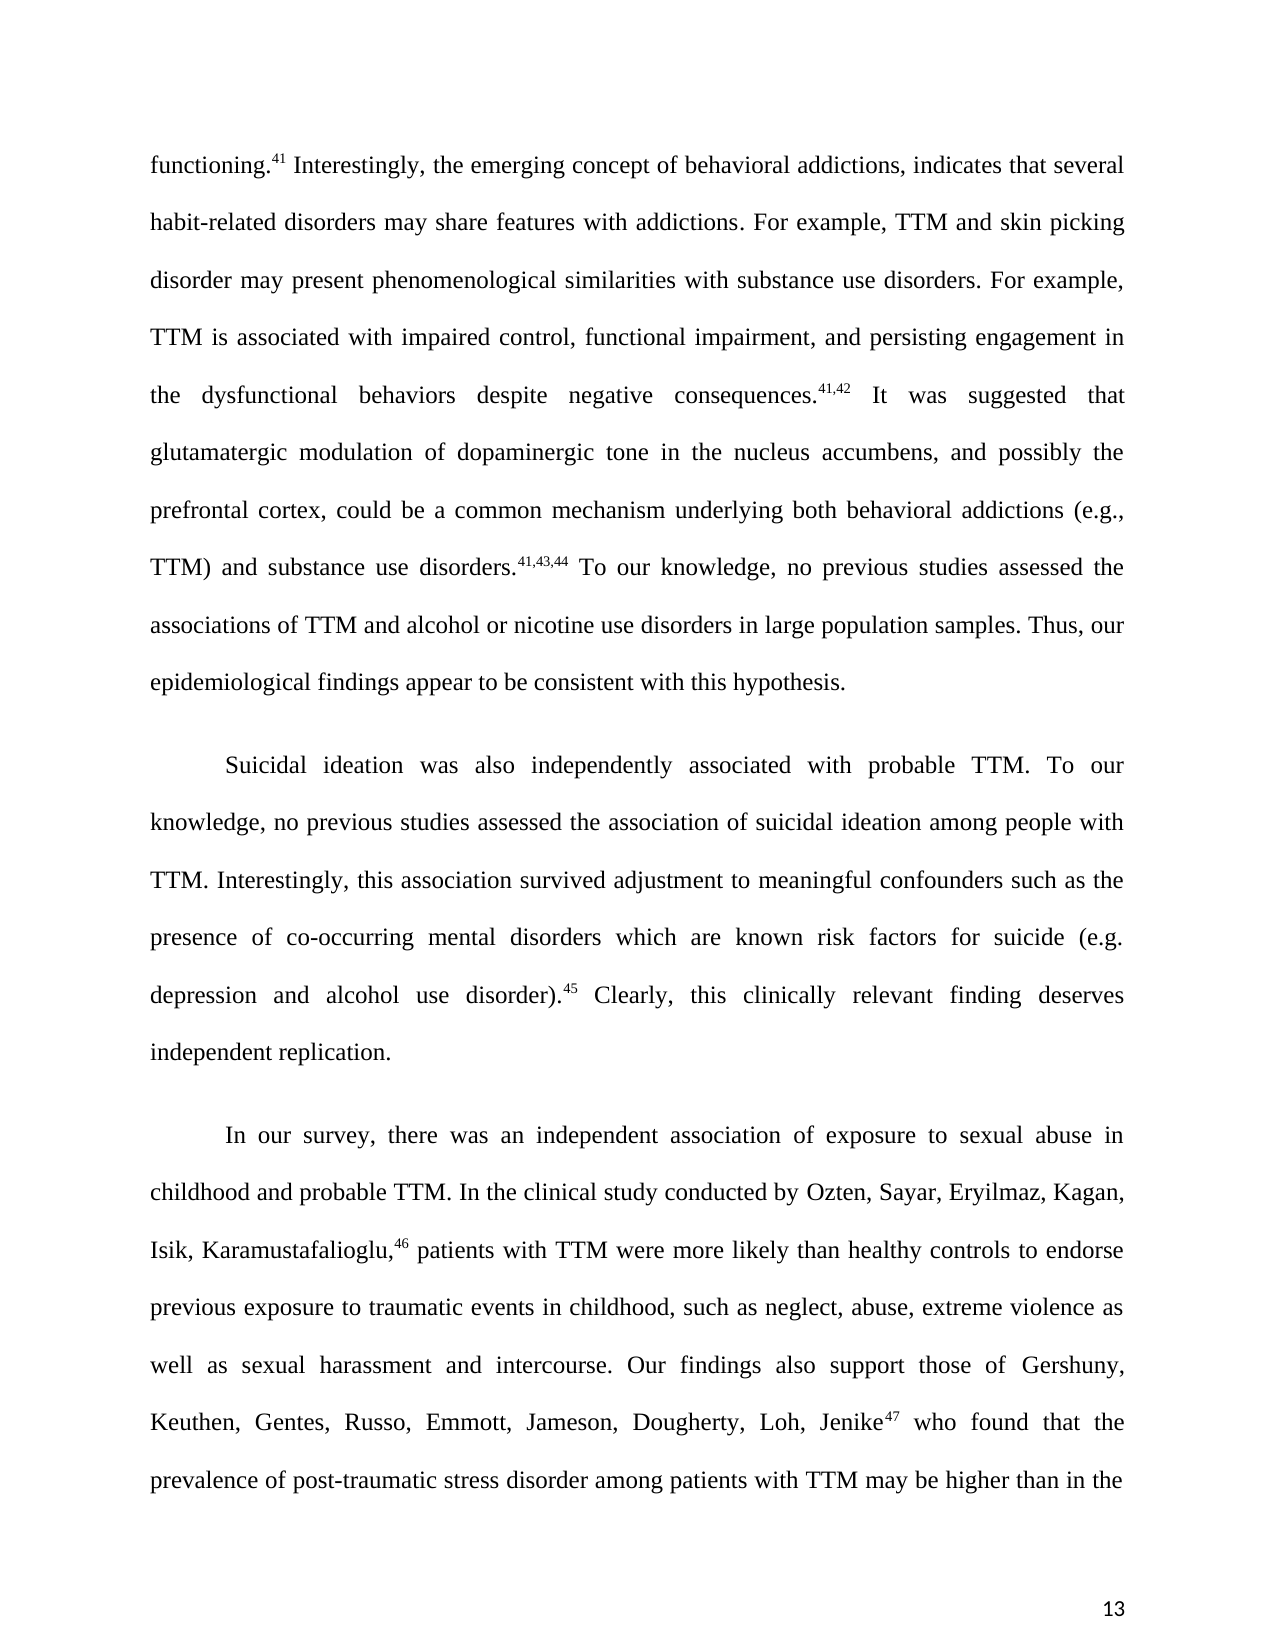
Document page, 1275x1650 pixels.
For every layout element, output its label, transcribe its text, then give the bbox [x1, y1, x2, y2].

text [150, 150, 1125, 696]
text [150, 1120, 1125, 1494]
text Suicidal ideation was also independently associated with probable TTM. To our knowledge, no previous studies assessed the association of suicidal ideation among people with TTM. Interestingly, this association survived adjustment to meaningful confounders such as the presence of co-occurring mental disorders which are known risk factors for suicide (e.g. depression and alcohol use disorder).45 Clearly, this clinically relevant finding deserves independent replication. [150, 750, 1125, 1066]
